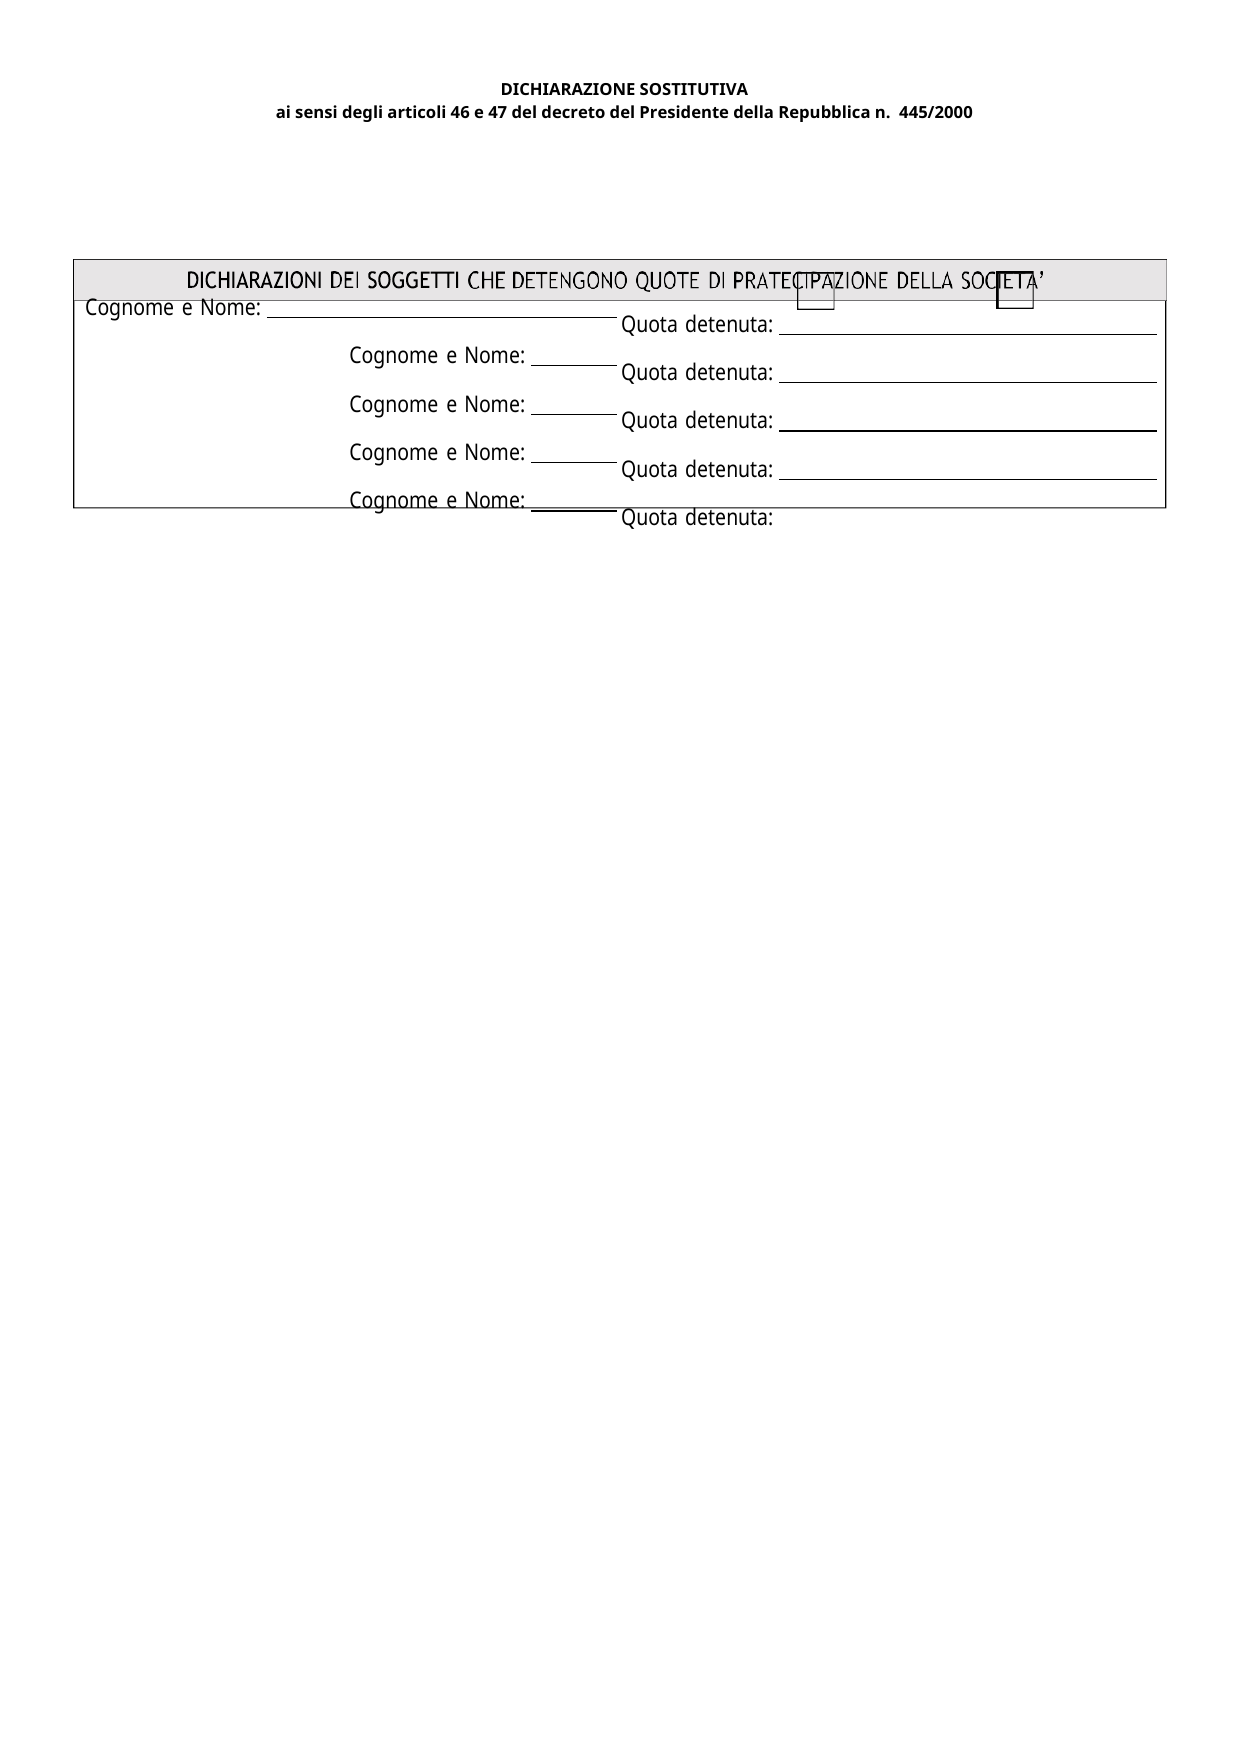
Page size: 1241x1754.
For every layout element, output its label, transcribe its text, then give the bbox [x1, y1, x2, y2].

text Quota detenuta: Quota detenuta: Quota detenuta: Quota detenuta: Quota detenuta: [621, 308, 1157, 533]
picture [73, 259, 1167, 308]
text Cognome e Nome: Cognome e Nome: Cognome e Nome: Cognome e Nome: Cognome e Nome: [85, 291, 617, 516]
